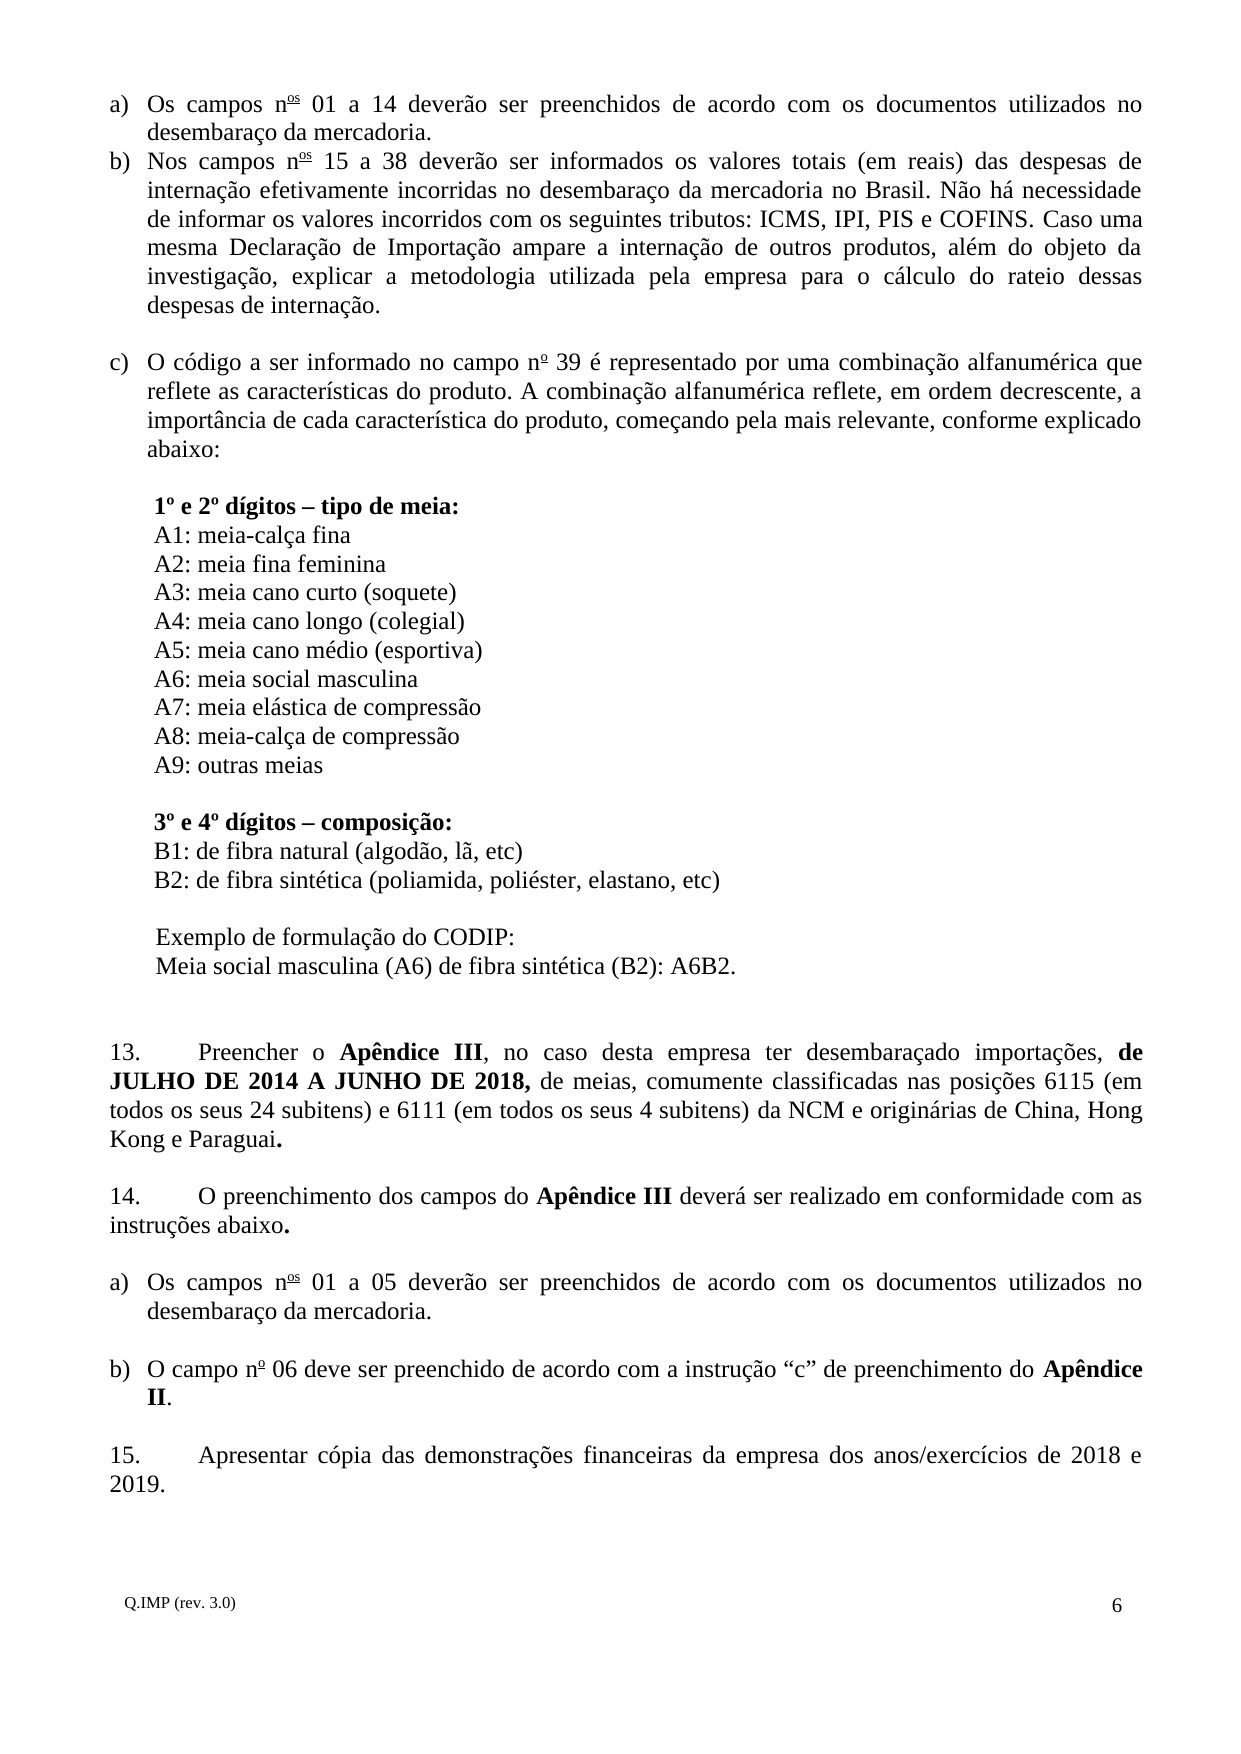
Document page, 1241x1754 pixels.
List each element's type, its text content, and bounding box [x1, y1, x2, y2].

text A8: meia-calça de compressão [154, 721, 1122, 750]
text 14. O preenchimento dos campos do Apêndice III deverá ser realizado em conformidade com as instruções abaixo. [109, 1181, 1143, 1239]
text B2: de fibra sintética (poliamida, poliéster, elastano, etc) [154, 865, 1122, 894]
text 3º e 4º dígitos – composição: [154, 807, 1122, 836]
list Nos campos nos 15 a 38 deverão ser informados os valores totais (em reais) das despesas de internação efetivamente incorridas no desembaraço da mercadoria no Brasil. Não há necessidade de informar os valores incorridos com os seguintes tributos: ICMS, IPI, PIS e COFINS. Caso uma mesma Declaração de Importação ampare a internação de outros produtos, além do objeto da investigação, explicar a metodologia utilizada pela empresa para o cálculo do rateio dessas despesas de internação. [109, 146, 1143, 319]
text 15. Apresentar cópia das demonstrações financeiras da empresa dos anos/exercícios de 2018 e 2019. [109, 1440, 1143, 1497]
list Os campos nos 01 a 05 deverão ser preenchidos de acordo com os documentos utilizados no desembaraço da mercadoria. [109, 1267, 1143, 1325]
list Os campos nos 01 a 14 deverão ser preenchidos de acordo com os documentos utilizados no desembaraço da mercadoria. [109, 89, 1143, 146]
text 1º e 2º dígitos – tipo de meia: [154, 491, 1122, 520]
text A5: meia cano médio (esportiva) [154, 635, 1122, 664]
list O código a ser informado no campo no 39 é representado por uma combinação alfanumérica que reflete as características do produto. A combinação alfanumérica reflete, em ordem decrescente, a importância de cada característica do produto, começando pela mais relevante, conforme explicado abaixo: [109, 347, 1143, 462]
text A3: meia cano curto (soquete) [154, 577, 1122, 606]
text A9: outras meias [154, 750, 1122, 779]
text Meia social masculina (A6) de fibra sintética (B2): A6B2. [124, 951, 1122, 980]
text A6: meia social masculina [154, 664, 1122, 692]
text A7: meia elástica de compressão [154, 692, 1122, 721]
text Exemplo de formulação do CODIP: [124, 922, 1122, 951]
text A2: meia fina feminina [154, 549, 1122, 577]
list O campo no 06 deve ser preenchido de acordo com a instrução “c” de preenchimento do Apêndice II. [109, 1354, 1143, 1411]
text 13. Preencher o Apêndice III, no caso desta empresa ter desembaraçado importações, de JULHO DE 2014 A JUNHO DE 2018, de meias, comumente classificadas nas posições 6115 (em todos os seus 24 subitens) e 6111 (em todos os seus 4 subitens) da NCM e originárias de China, Hong Kong e Paraguai. [109, 1037, 1143, 1152]
text A1: meia-calça fina [154, 520, 1122, 549]
text A4: meia cano longo (colegial) [154, 606, 1122, 635]
text B1: de fibra natural (algodão, lã, etc) [154, 836, 1122, 865]
